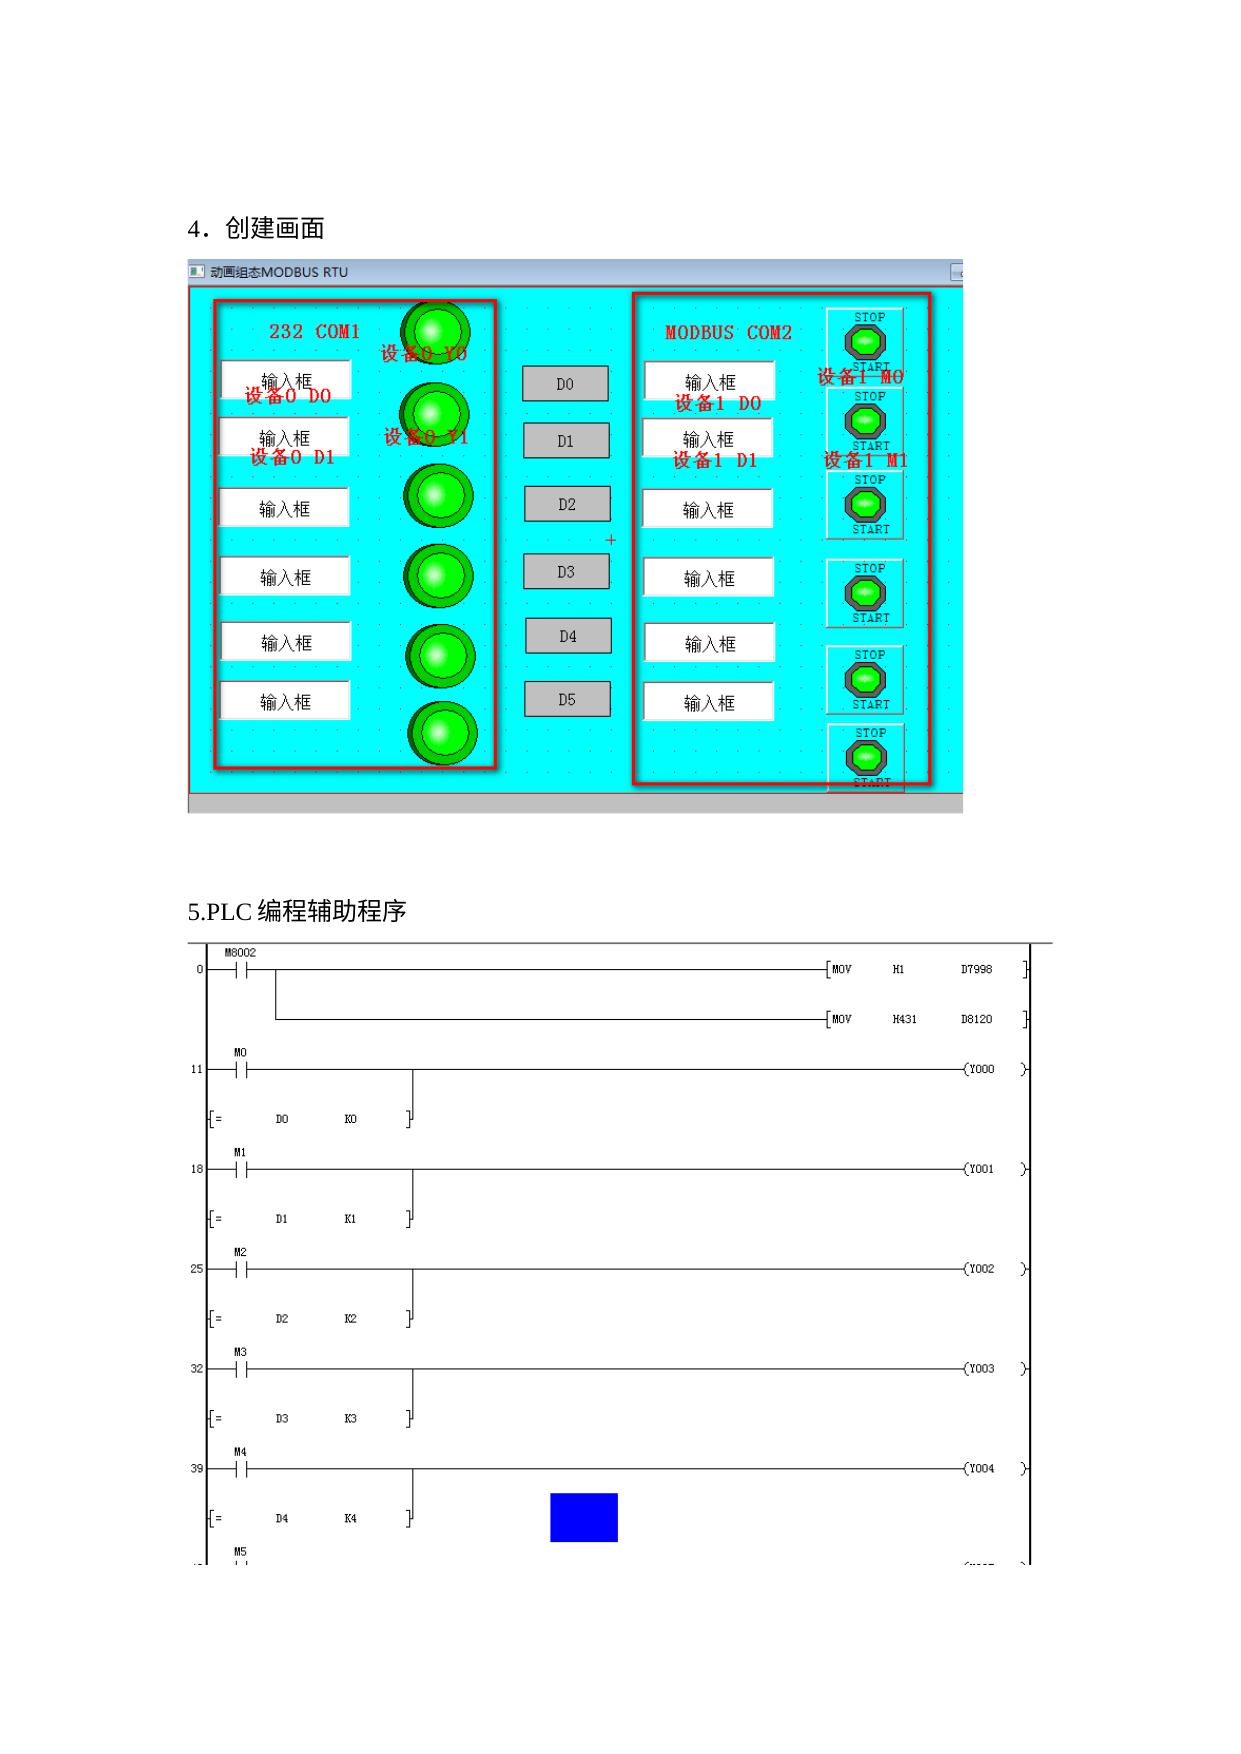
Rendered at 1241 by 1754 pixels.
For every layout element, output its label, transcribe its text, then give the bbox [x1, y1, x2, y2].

picture [187, 942, 1053, 1565]
text 5.PLC编程辅助程序 [187, 877, 1053, 942]
text 4．创建画面 [187, 194, 1053, 259]
picture [187, 259, 964, 815]
